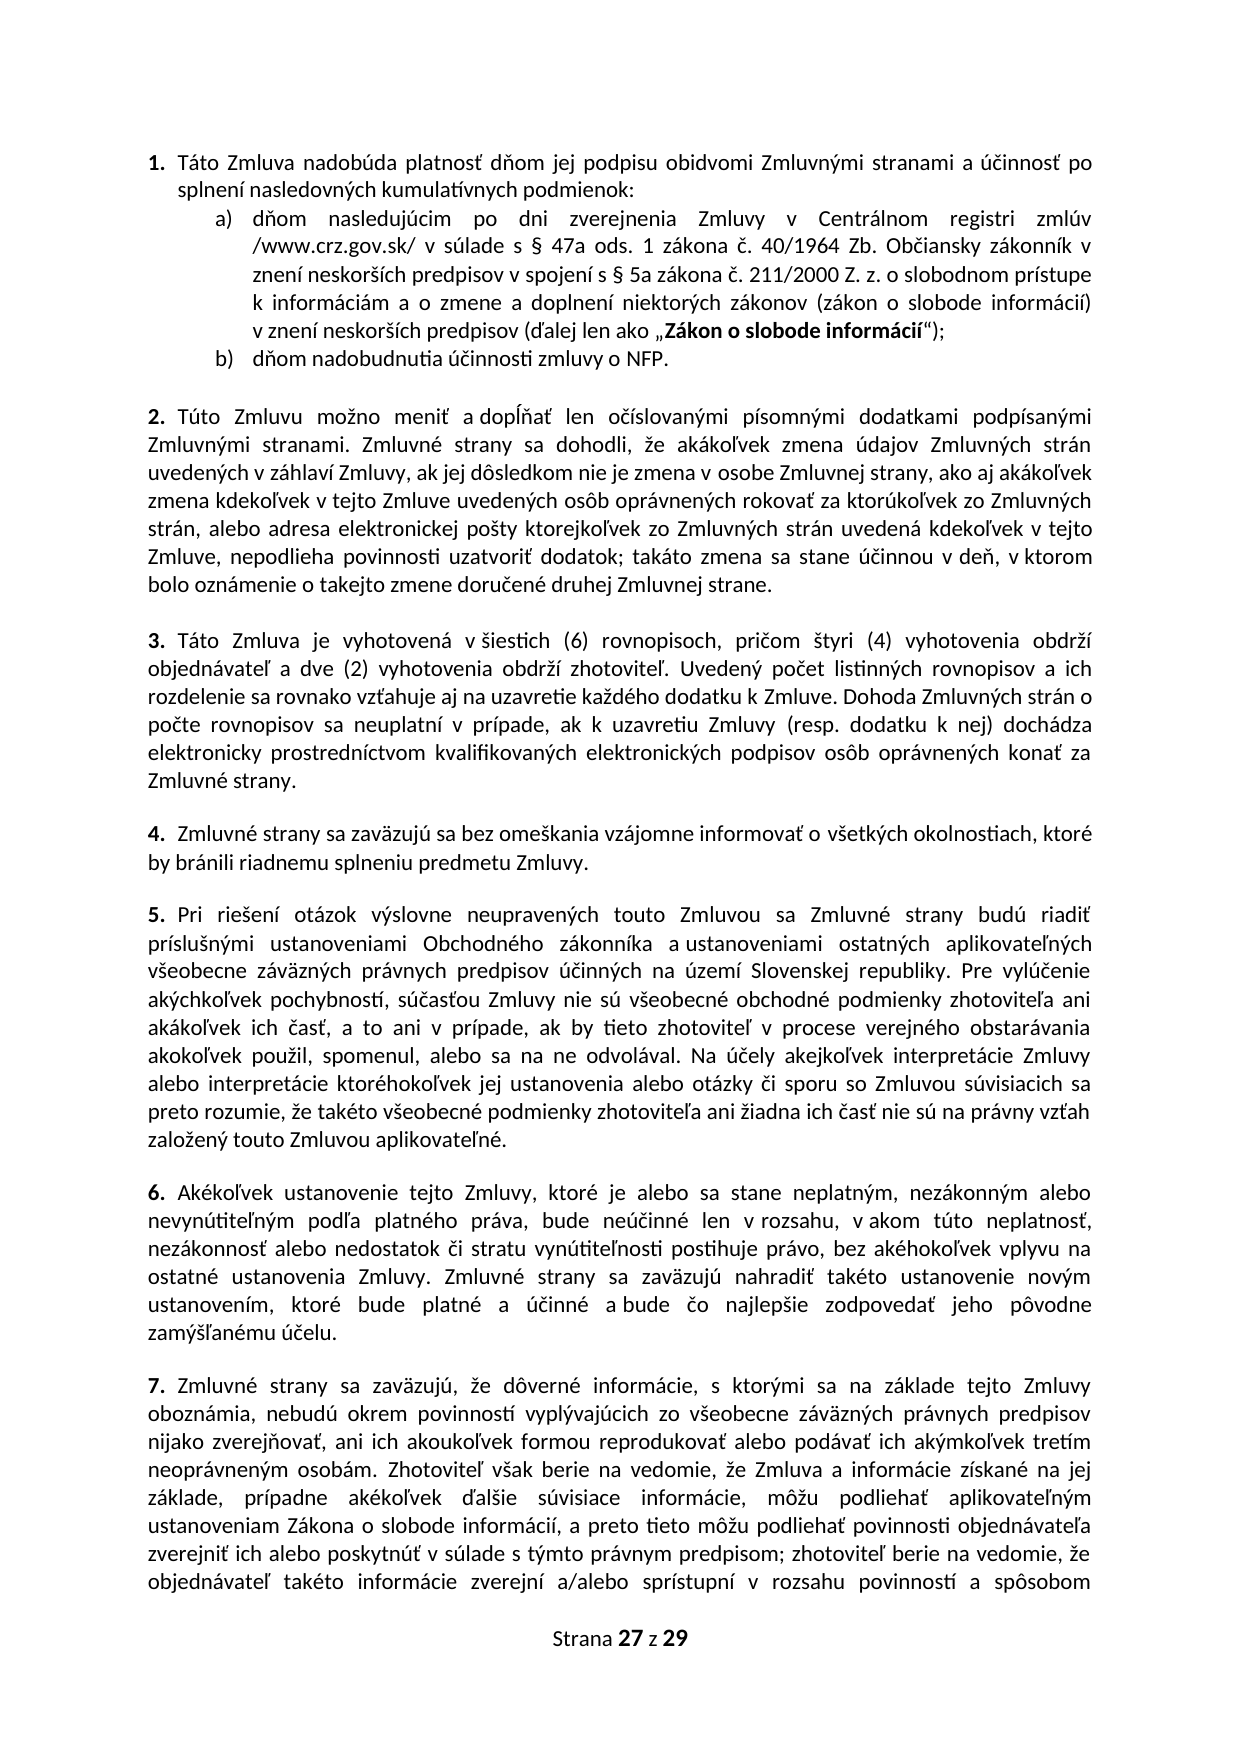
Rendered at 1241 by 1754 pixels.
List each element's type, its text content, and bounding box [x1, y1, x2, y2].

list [148, 1371, 1093, 1595]
list Túto Zmluvu možno meniť a dopĺňať len očíslovanými písomnými dodatkami podpísanými Zmluvnými stranami. Zmluvné strany sa dohodli, že akákoľvek zmena údajov Zmluvných strán uvedených v záhlaví Zmluvy, ak jej dôsledkom nie je zmena v osobe Zmluvnej strany, ako aj akákoľvek zmena kdekoľvek v tejto Zmluve uvedených osôb oprávnených rokovať za ktorúkoľvek zo Zmluvných strán, alebo adresa elektronickej pošty ktorejkoľvek zo Zmluvných strán uvedená kdekoľvek v tejto Zmluve, nepodlieha povinnosti uzatvoriť dodatok; takáto zmena sa stane účinnou v deň, v ktorom bolo oznámenie o takejto zmene doručené druhej Zmluvnej strane. [148, 402, 1093, 598]
list Táto Zmluva nadobúda platnosť dňom jej podpisu obidvomi Zmluvnými stranami a účinnosť po splnení nasledovných kumulatívnych podmienok: [148, 148, 1093, 204]
list dňom nadobudnutia účinnosti zmluvy o NFP. [215, 344, 1093, 372]
list Zmluvné strany sa zaväzujú sa bez omeškania vzájomne informovať o všetkých okolnostiach, ktoré by bránili riadnemu splneniu predmetu Zmluvy. [148, 819, 1093, 876]
list Akékoľvek ustanovenie tejto Zmluvy, ktoré je alebo sa stane neplatným, nezákonným alebo nevynútiteľným podľa platného práva, bude neúčinné len v rozsahu, v akom túto neplatnosť, nezákonnosť alebo nedostatok či stratu vynútiteľnosti postihuje právo, bez akéhokoľvek vplyvu na ostatné ustanovenia Zmluvy. Zmluvné strany sa zaväzujú nahradiť takéto ustanovenie novým ustanovením, ktoré bude platné a účinné a bude čo najlepšie zodpovedať jeho pôvodne zamýšľanému účelu. [148, 1178, 1093, 1346]
list dňom nasledujúcim po dni zverejnenia Zmluvy v Centrálnom registri zmlúv /www.crz.gov.sk/ v súlade s § 47a ods. 1 zákona č. 40/1964 Zb. Občiansky zákonník v znení neskorších predpisov v spojení s § 5a zákona č. 211/2000 Z. z. o slobodnom prístupe k informáciám a o zmene a doplnení niektorých zákonov (zákon o slobode informácií) v znení neskorších predpisov (ďalej len ako „Zákon o slobode informácií“); [215, 204, 1093, 344]
list Táto Zmluva je vyhotovená v šiestich (6) rovnopisoch, pričom štyri (4) vyhotovenia obdrží objednávateľ a dve (2) vyhotovenia obdrží zhotoviteľ. Uvedený počet listinných rovnopisov a ich rozdelenie sa rovnako vzťahuje aj na uzavretie každého dodatku k Zmluve. Dohoda Zmluvných strán o počte rovnopisov sa neuplatní v prípade, ak k uzavretiu Zmluvy (resp. dodatku k nej) dochádza elektronicky prostredníctvom kvalifikovaných elektronických podpisov osôb oprávnených konať za Zmluvné strany. [148, 626, 1093, 794]
list Pri riešení otázok výslovne neupravených touto Zmluvou sa Zmluvné strany budú riadiť príslušnými ustanoveniami Obchodného zákonníka a ustanoveniami ostatných aplikovateľných všeobecne záväzných právnych predpisov účinných na území Slovenskej republiky. Pre vylúčenie akýchkoľvek pochybností, súčasťou Zmluvy nie sú všeobecné obchodné podmienky zhotoviteľa ani akákoľvek ich časť, a to ani v prípade, ak by tieto zhotoviteľ v procese verejného obstarávania akokoľvek použil, spomenul, alebo sa na ne odvolával. Na účely akejkoľvek interpretácie Zmluvy alebo interpretácie ktoréhokoľvek jej ustanovenia alebo otázky či sporu so Zmluvou súvisiacich sa preto rozumie, že takéto všeobecné podmienky zhotoviteľa ani žiadna ich časť nie sú na právny vzťah založený touto Zmluvou aplikovateľné. [148, 901, 1093, 1153]
